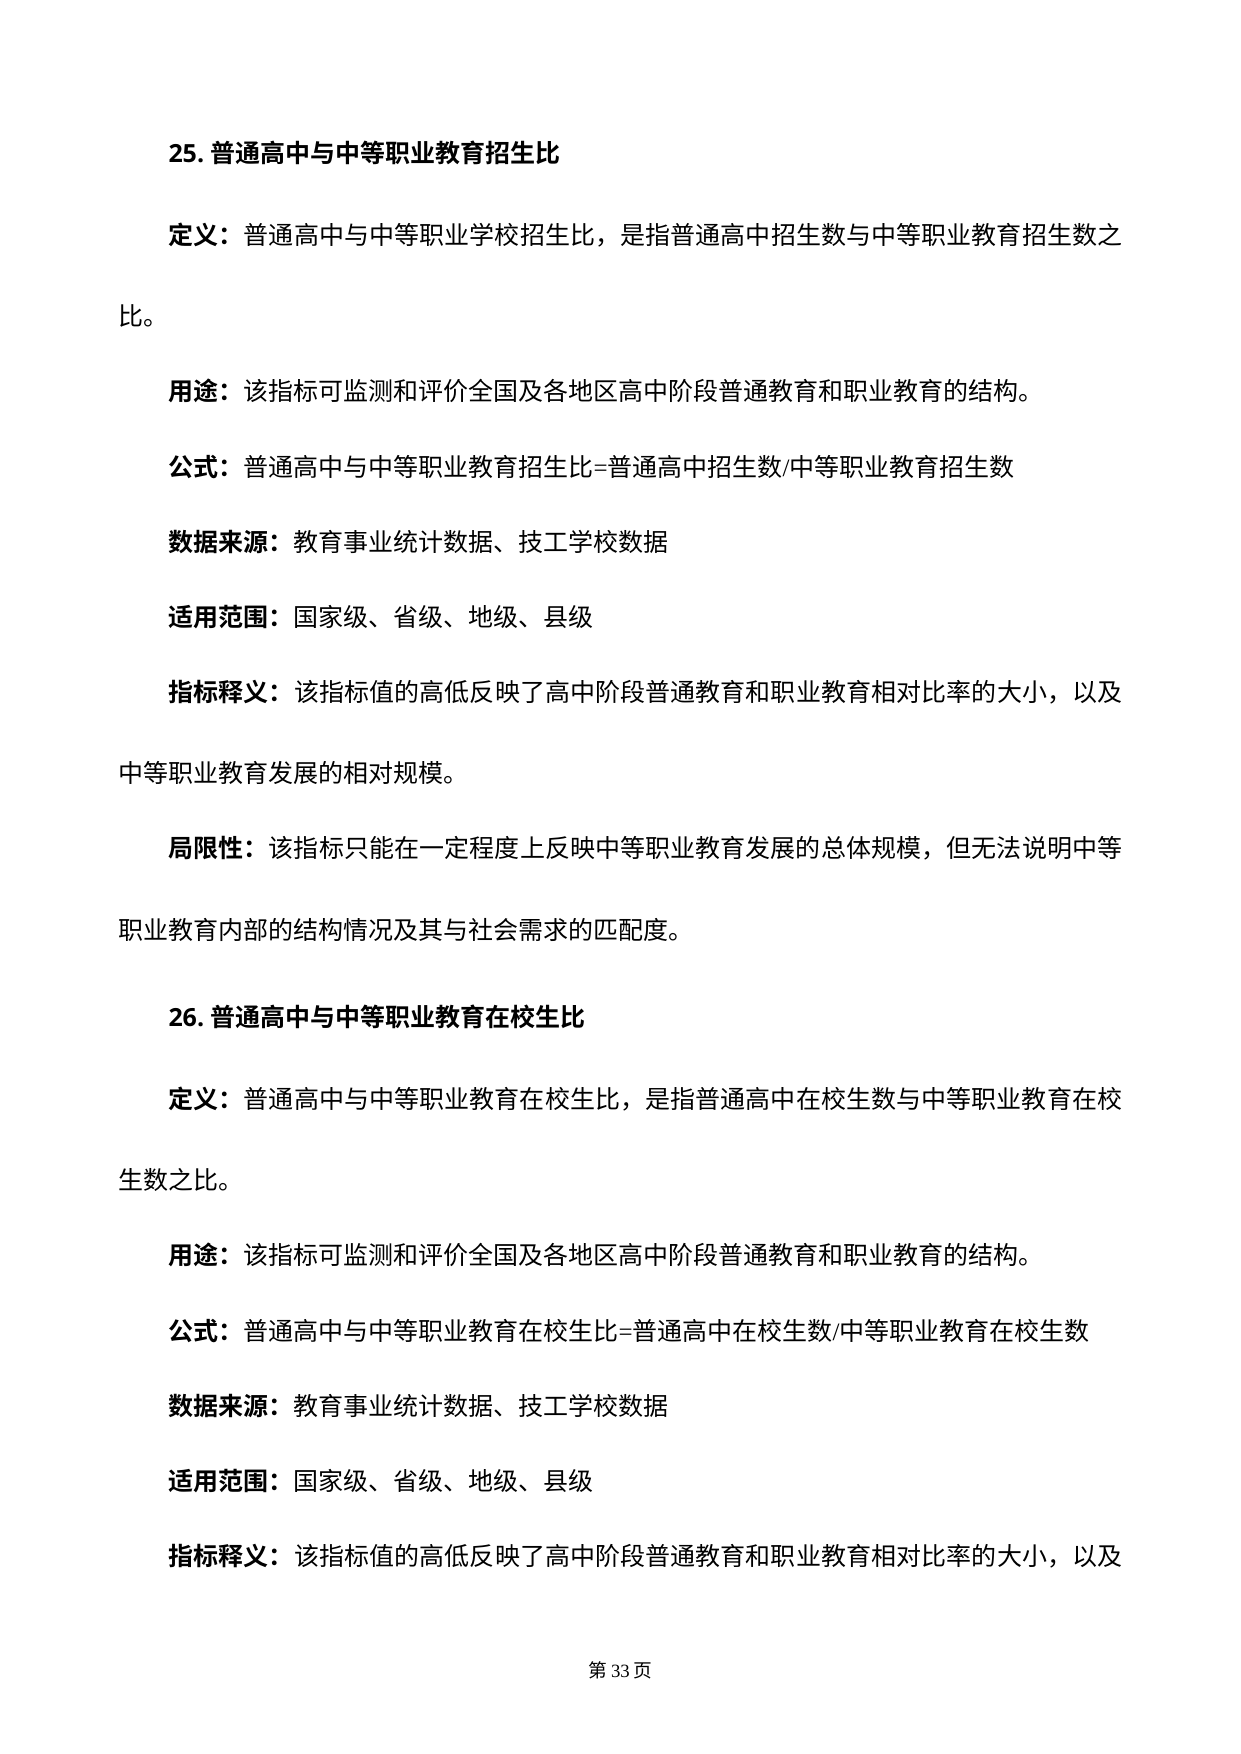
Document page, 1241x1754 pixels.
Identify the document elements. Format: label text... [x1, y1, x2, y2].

text 数据来源：教育事业统计数据、技工学校数据 [118, 506, 1122, 574]
text 用途：该指标可监测和评价全国及各地区高中阶段普通教育和职业教育的结构。 [118, 1220, 1122, 1288]
text 适用范围：国家级、省级、地级、县级 [118, 581, 1122, 649]
text 用途：该指标可监测和评价全国及各地区高中阶段普通教育和职业教育的结构。 [118, 356, 1122, 424]
subtitle 26. 普通高中与中等职业教育在校生比 [118, 982, 1122, 1050]
text 公式：普通高中与中等职业教育招生比=普通高中招生数/中等职业教育招生数 [118, 431, 1122, 499]
subtitle 25. 普通高中与中等职业教育招生比 [118, 118, 1122, 186]
text 数据来源：教育事业统计数据、技工学校数据 [118, 1370, 1122, 1438]
text 公式：普通高中与中等职业教育在校生比=普通高中在校生数/中等职业教育在校生数 [118, 1295, 1122, 1363]
text 适用范围：国家级、省级、地级、县级 [118, 1445, 1122, 1513]
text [118, 1520, 1122, 1588]
text 定义：普通高中与中等职业教育在校生比，是指普通高中在校生数与中等职业教育在校生数之比。 [118, 1063, 1122, 1213]
text 指标释义：该指标值的高低反映了高中阶段普通教育和职业教育相对比率的大小，以及中等职业教育发展的相对规模。 [118, 656, 1122, 806]
text 局限性：该指标只能在一定程度上反映中等职业教育发展的总体规模，但无法说明中等职业教育内部的结构情况及其与社会需求的匹配度。 [118, 813, 1122, 962]
text 定义：普通高中与中等职业学校招生比，是指普通高中招生数与中等职业教育招生数之比。 [118, 199, 1122, 349]
